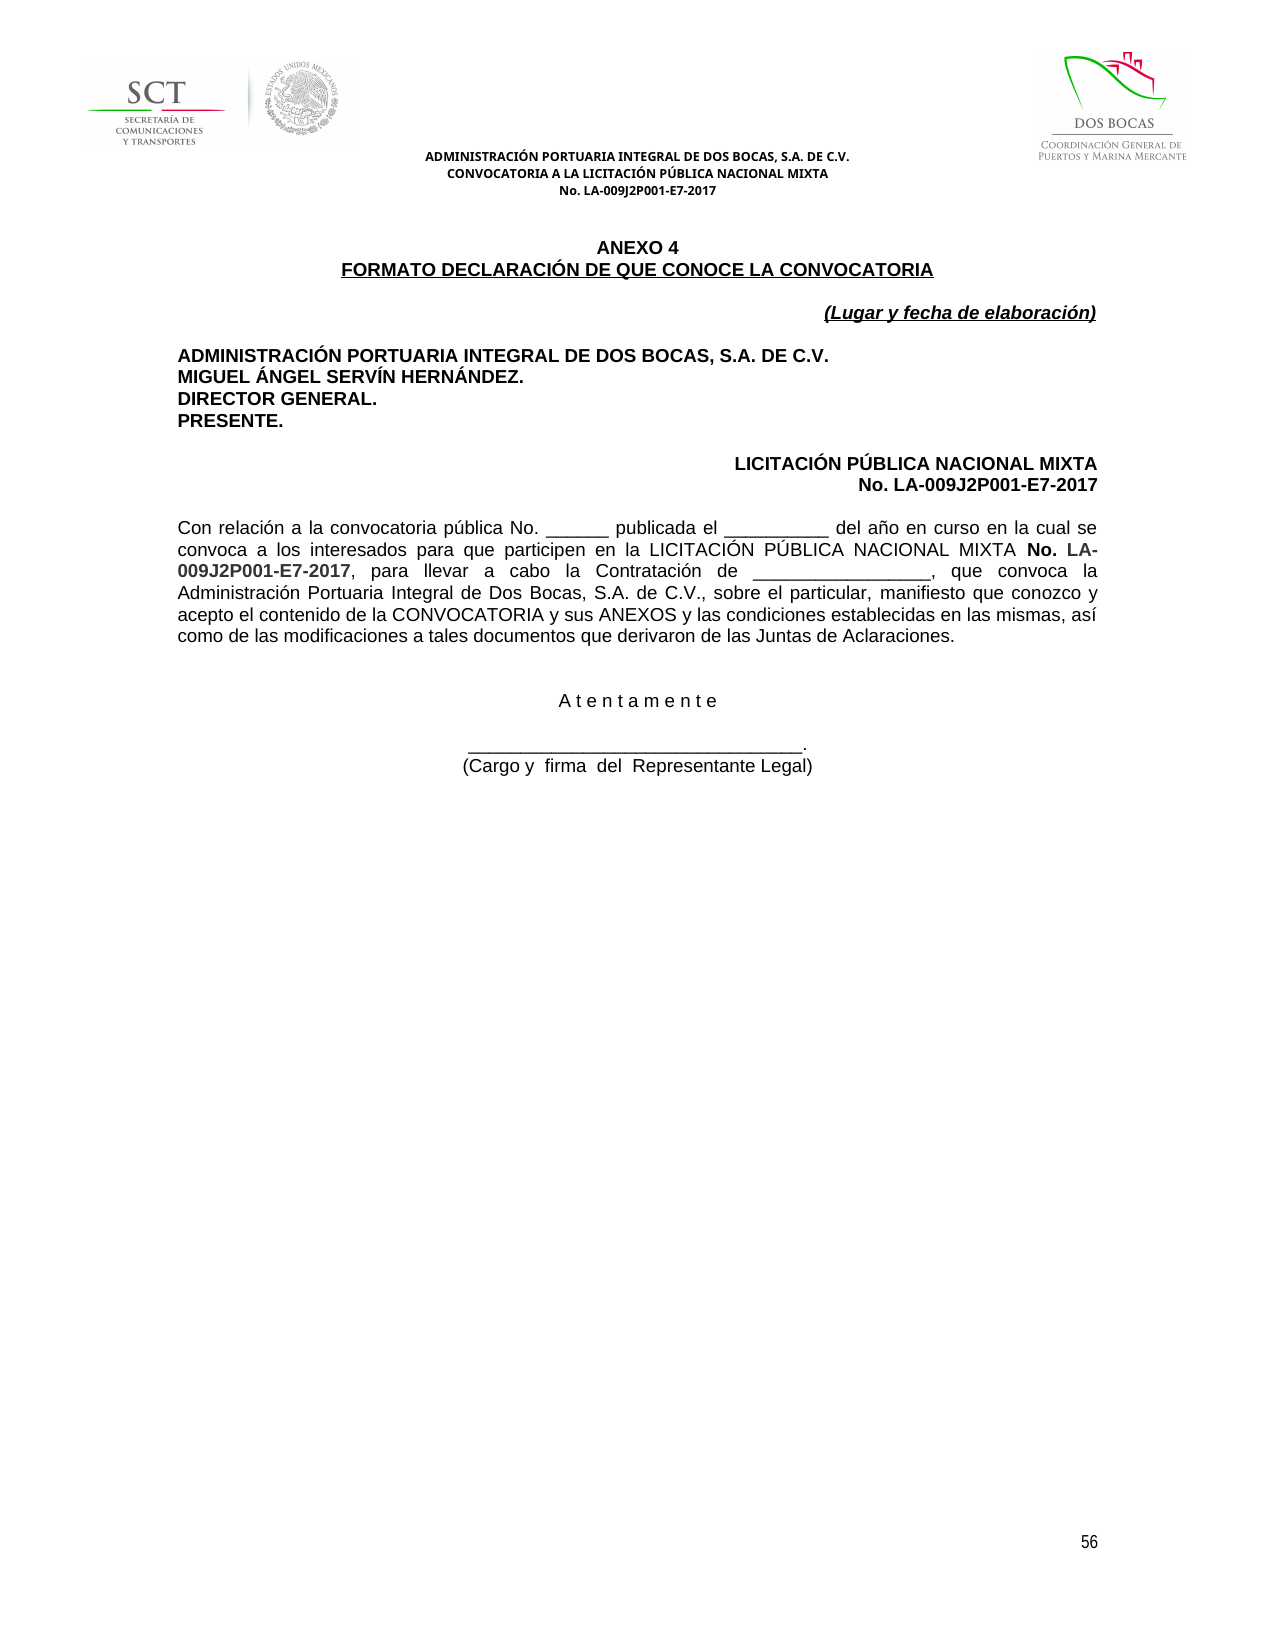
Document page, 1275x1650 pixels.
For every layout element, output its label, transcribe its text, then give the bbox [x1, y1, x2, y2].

picture [84, 60, 358, 148]
text (Cargo y firma del Representante Legal) [177, 754, 1098, 776]
text A t e n t a m e n t e [177, 690, 1098, 711]
text PRESENTE. [177, 409, 1098, 431]
text LICITACIÓN PÚBLICA NACIONAL MIXTA [177, 452, 1098, 474]
text Con relación a la convocatoria pública No. ______ publicada el __________ del año en curso en la cual se convoca a los interesados para que participen en la LICITACIÓN PÚBLICA NACIONAL MIXTA No. LA-009J2P001-E7-2017, para llevar a cabo la Contratación de _________________, que convoca la Administración Portuaria Integral de Dos Bocas, S.A. de C.V., sobre el particular, manifiesto que conozco y acepto el contenido de la CONVOCATORIA y sus ANEXOS y las condiciones establecidas en las mismas, así como de las modificaciones a tales documentos que derivaron de las Juntas de Aclaraciones. [177, 517, 1098, 647]
text ________________________________. [177, 733, 1098, 754]
text ADMINISTRACIÓN PORTUARIA INTEGRAL DE DOS BOCAS, S.A. DE C.V. [177, 345, 1098, 366]
text FORMATO DECLARACIÓN DE QUE CONOCE LA CONVOCATORIA [177, 258, 1098, 280]
text MIGUEL ÁNGEL SERVÍN HERNÁNDEZ. [177, 366, 1098, 388]
text ANEXO 4 [177, 237, 1098, 258]
text (Lugar y fecha de elaboración) [177, 302, 1098, 323]
picture [1038, 52, 1187, 162]
text No. LA-009J2P001-E7-2017 [177, 474, 1098, 496]
text DIRECTOR GENERAL. [177, 388, 1098, 409]
